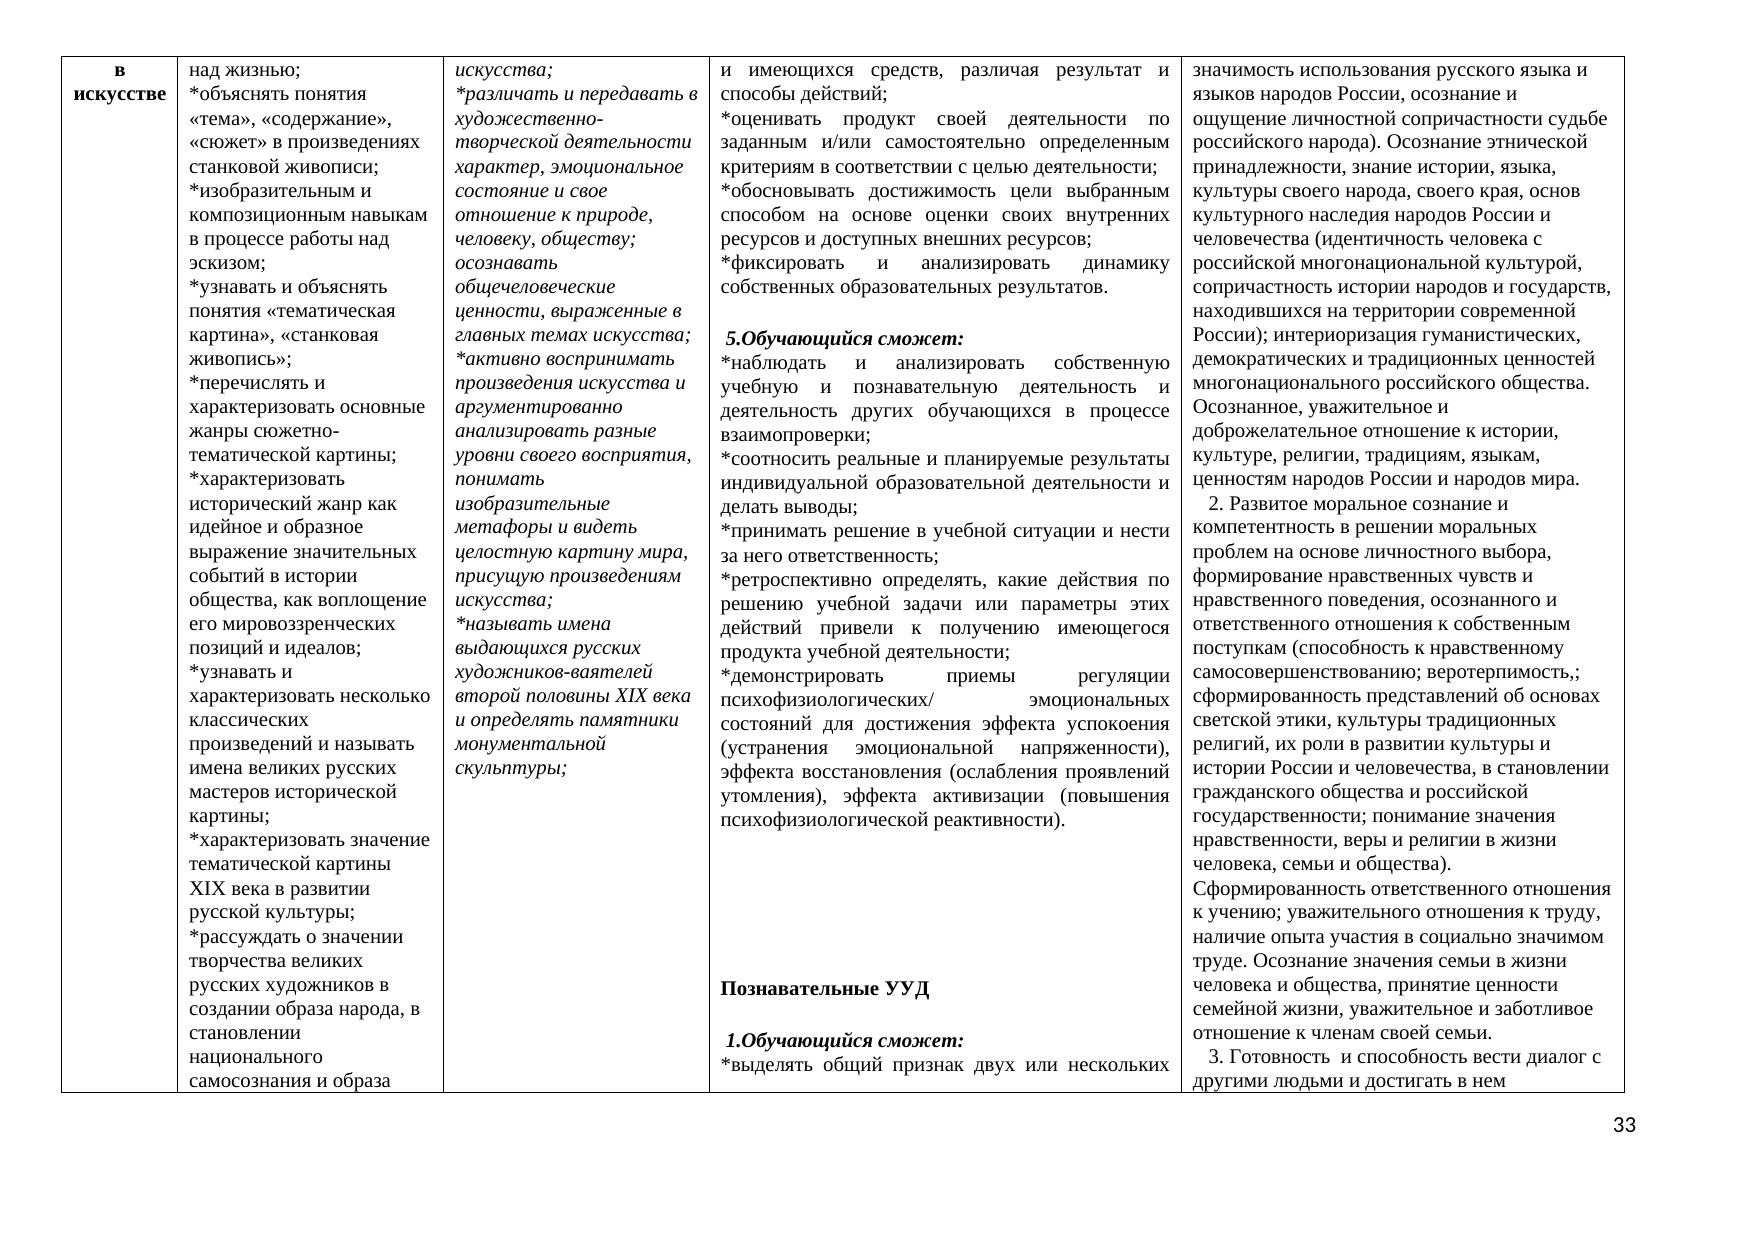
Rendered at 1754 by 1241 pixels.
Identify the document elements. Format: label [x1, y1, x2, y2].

table_cell [1182, 57, 1624, 1092]
table_cell [62, 57, 177, 1092]
table_cell [444, 57, 709, 1092]
table_cell [178, 57, 443, 1092]
